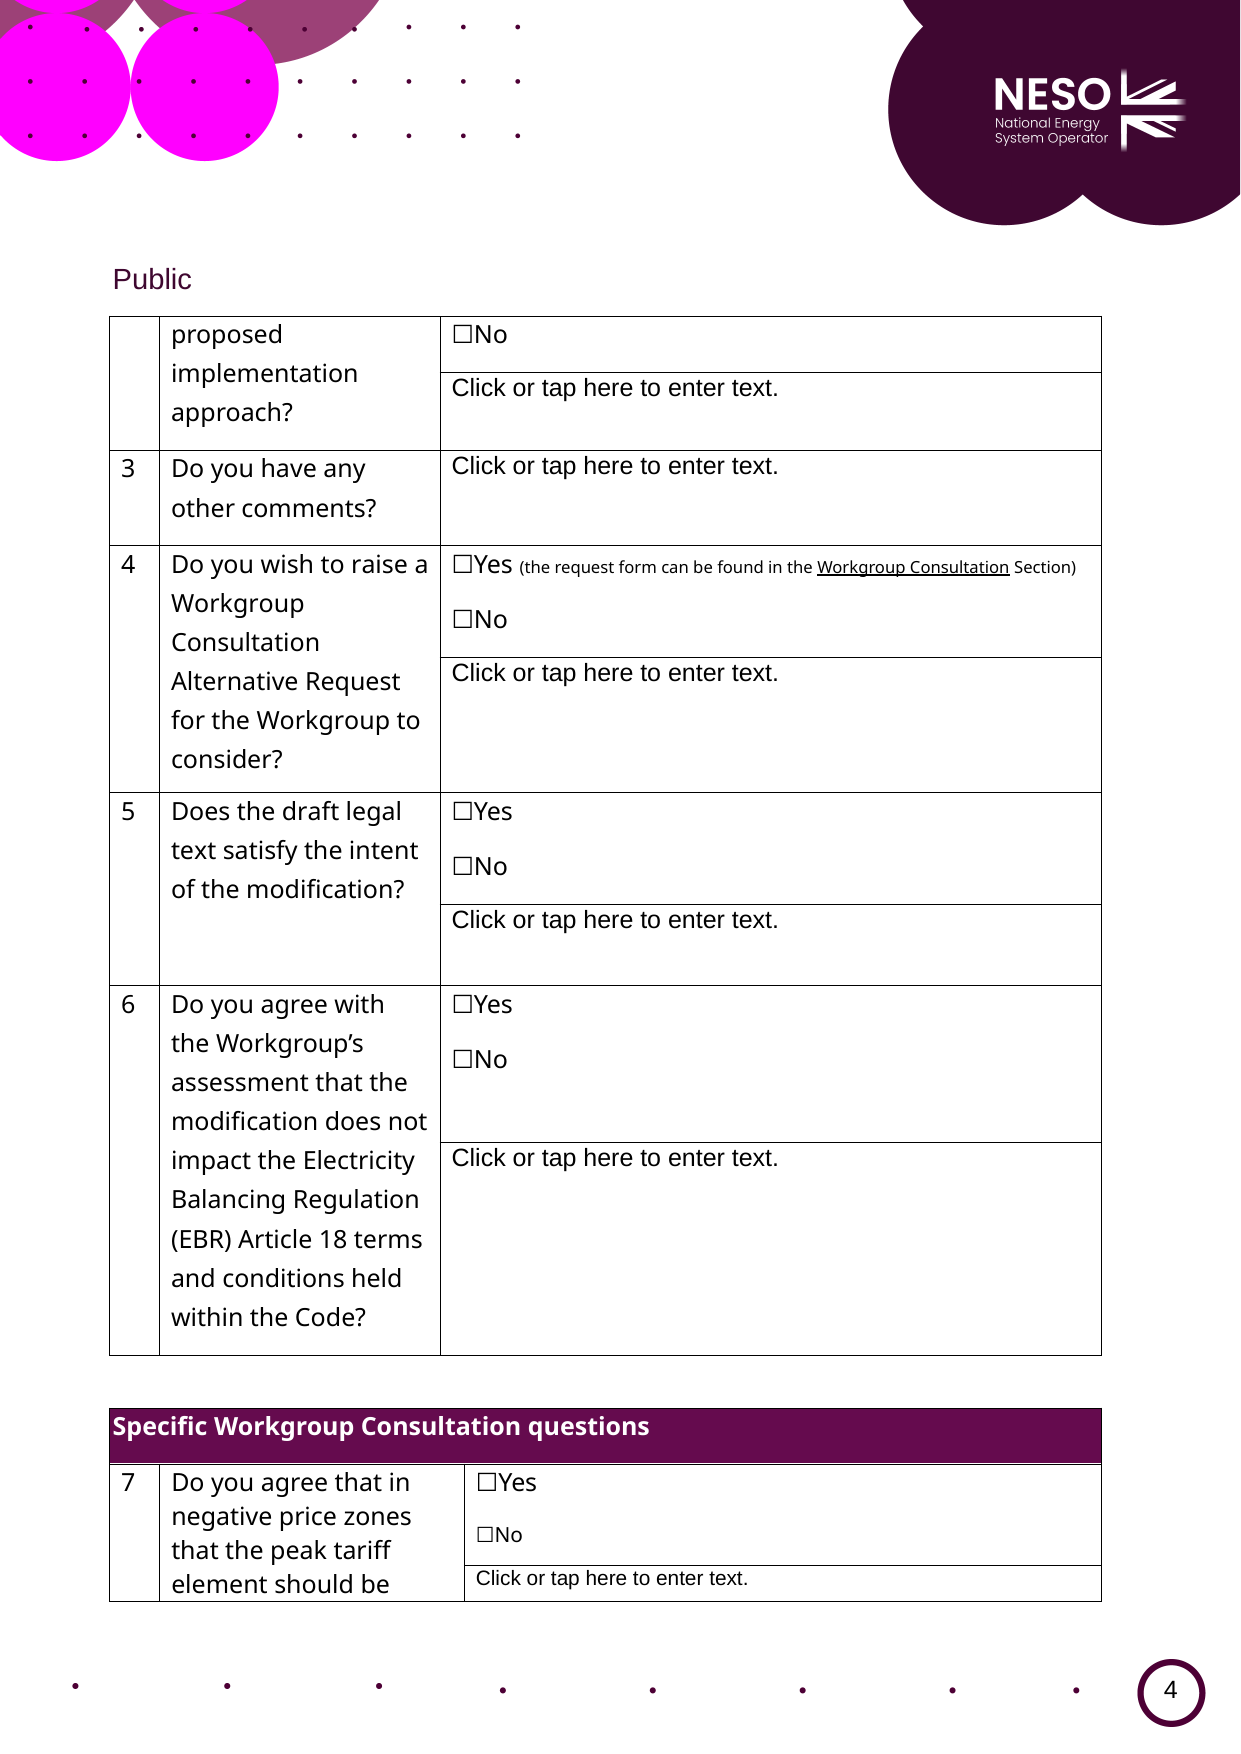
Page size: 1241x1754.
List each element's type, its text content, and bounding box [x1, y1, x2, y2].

table_cell 7 [110, 1465, 159, 1601]
table_cell Yes No [441, 317, 1101, 372]
picture [0, 0, 1241, 1754]
table_cell Yes No [465, 1465, 1101, 1565]
table_cell Do you agree that in negative price zones that the peak tariff element should be charged 4-7 pm all year? Should the year-round tariff be charged 4-7 all year or 24/7 all year round? Or do you believe that there is a different basis for doing this? [160, 1465, 464, 1601]
table_cell Yes (the request form can be found in the Workgroup Consultation Section) No [441, 546, 1101, 657]
table_cell 2 [110, 317, 159, 450]
table_header Specific Workgroup Consultation questions [110, 1409, 1101, 1463]
table_cell Does the draft legal text satisfy the intent of the modification? [160, 793, 440, 985]
table_cell 5 [110, 793, 159, 985]
table_cell Yes No [441, 986, 1101, 1142]
table_cell 6 [110, 986, 159, 1355]
table_cell Do you agree with the Workgroup’s assessment that the modification does not impact the Electricity Balancing Regulation (EBR) Article 18 terms and conditions held within the Code? [160, 986, 440, 1355]
table_cell Yes No [441, 793, 1101, 904]
table_cell Do you have any other comments? [160, 451, 440, 545]
table_cell Do you wish to raise a Workgroup Consultation Alternative Request for the Workgroup to consider? [160, 546, 440, 792]
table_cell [160, 317, 440, 450]
table_cell 3 [110, 451, 159, 545]
table_cell 4 [110, 546, 159, 792]
